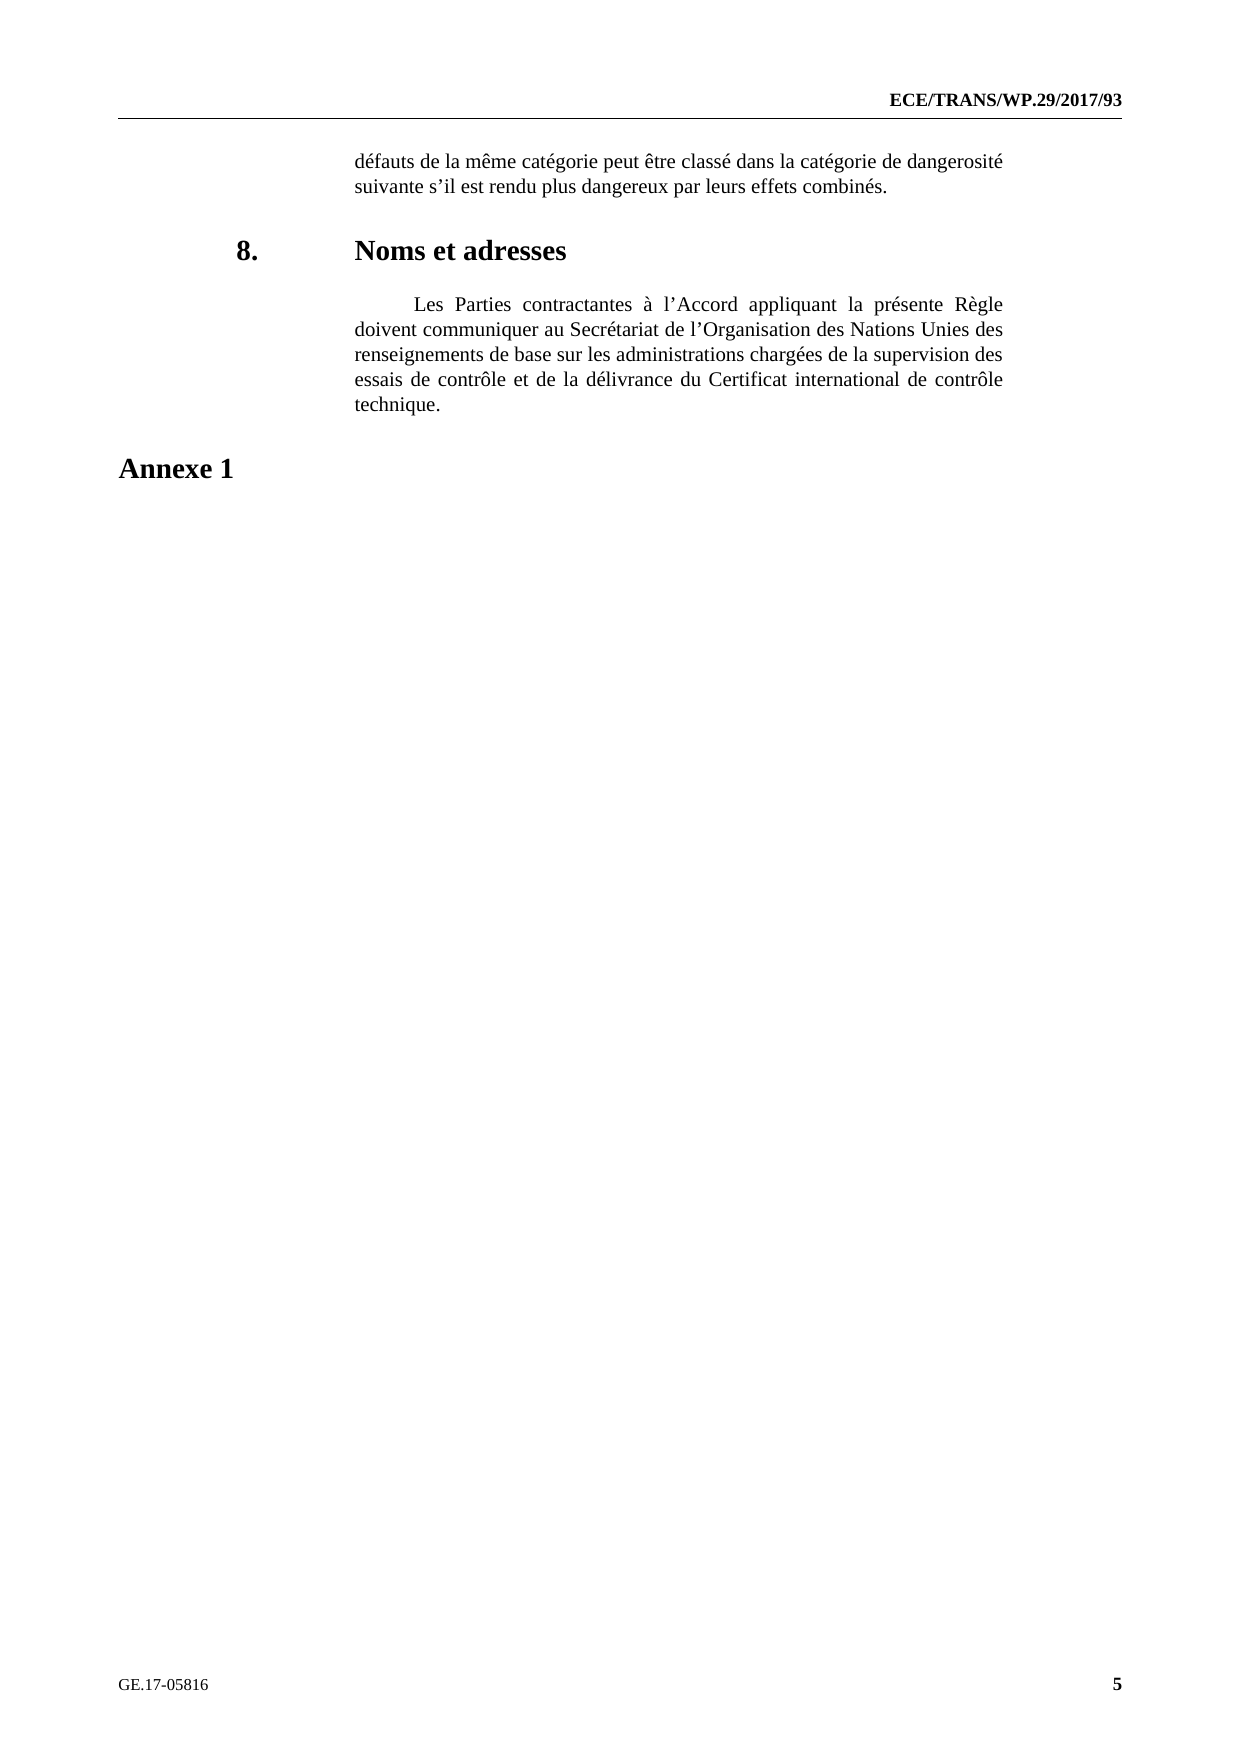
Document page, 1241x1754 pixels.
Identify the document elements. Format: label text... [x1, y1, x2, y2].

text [236, 148, 1004, 198]
text 8. Noms et adresses [118, 235, 1004, 266]
text Annexe 1 [118, 454, 1004, 485]
text Les Parties contractantes à l’Accord appliquant la présente Règle doivent communiquer au Secrétariat de l’Organisation des Nations Unies des renseignements de base sur les administrations chargées de la supervision des essais de contrôle et de la délivrance du Certificat international de contrôle technique. [354, 291, 1004, 416]
